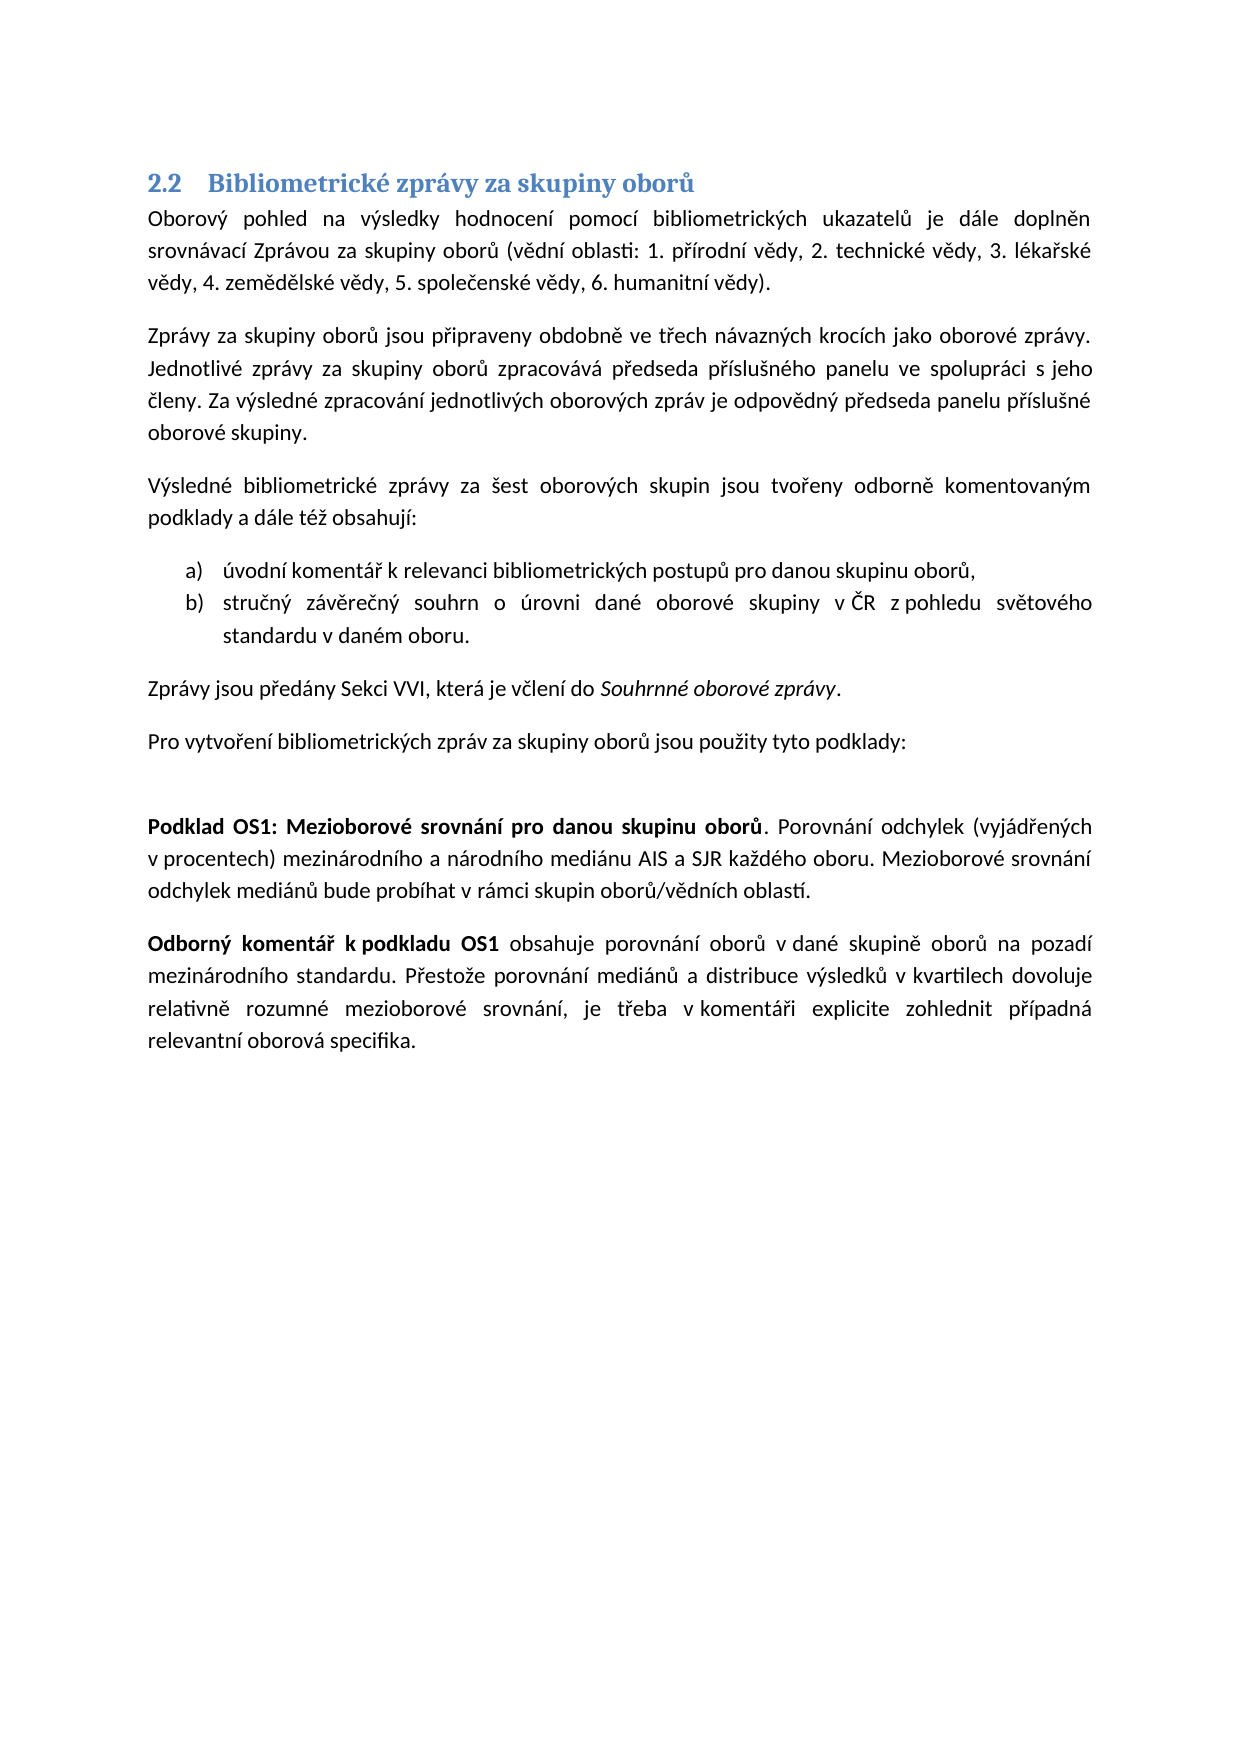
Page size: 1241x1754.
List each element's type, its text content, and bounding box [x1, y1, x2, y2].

text Odborný komentář k podkladu OS1 obsahuje porovnání oborů v dané skupině oborů na pozadí mezinárodního standardu. Přestože porovnání mediánů a distribuce výsledků v kvartilech dovoluje relativně rozumné mezioborové srovnání, je třeba v komentáři explicite zohlednit případná relevantní oborová specifika. [148, 929, 1093, 1054]
list stručný závěrečný souhrn o úrovni dané oborové skupiny v ČR z pohledu světového standardu v daném oboru. [185, 588, 1093, 649]
text Zprávy jsou předány Sekci VVI, která je včlení do Souhrnné oborové zprávy. [148, 674, 1093, 702]
text Oborový pohled na výsledky hodnocení pomocí bibliometrických ukazatelů je dále doplněn srovnávací Zprávou za skupiny oborů (vědní oblasti: 1. přírodní vědy, 2. technické vědy, 3. lékařské vědy, 4. zemědělské vědy, 5. společenské vědy, 6. humanitní vědy). [148, 204, 1093, 297]
text Výsledné bibliometrické zprávy za šest oborových skupin jsou tvořeny odborně komentovaným podklady a dále též obsahují: [148, 471, 1093, 531]
text Zprávy za skupiny oborů jsou připraveny obdobně ve třech návazných krocích jako oborové zprávy. Jednotlivé zprávy za skupiny oborů zpracovává předseda příslušného panelu ve spolupráci s jeho členy. Za výsledné zpracování jednotlivých oborových zpráv je odpovědný předseda panelu příslušné oborové skupiny. [148, 322, 1093, 446]
text Podklad OS1: Mezioborové srovnání pro danou skupinu oborů. Porovnání odchylek (vyjádřených v procentech) mezinárodního a národního mediánu AIS a SJR každého oboru. Mezioborové srovnání odchylek mediánů bude probíhat v rámci skupin oborů/vědních oblastí. [148, 812, 1093, 904]
list úvodní komentář k relevanci bibliometrických postupů pro danou skupinu oborů, [185, 556, 1093, 584]
text Pro vytvoření bibliometrických zpráv za skupiny oborů jsou použity tyto podklady: [148, 727, 1093, 755]
subtitle Bibliometrické zprávy za skupiny oborů [148, 168, 1093, 199]
